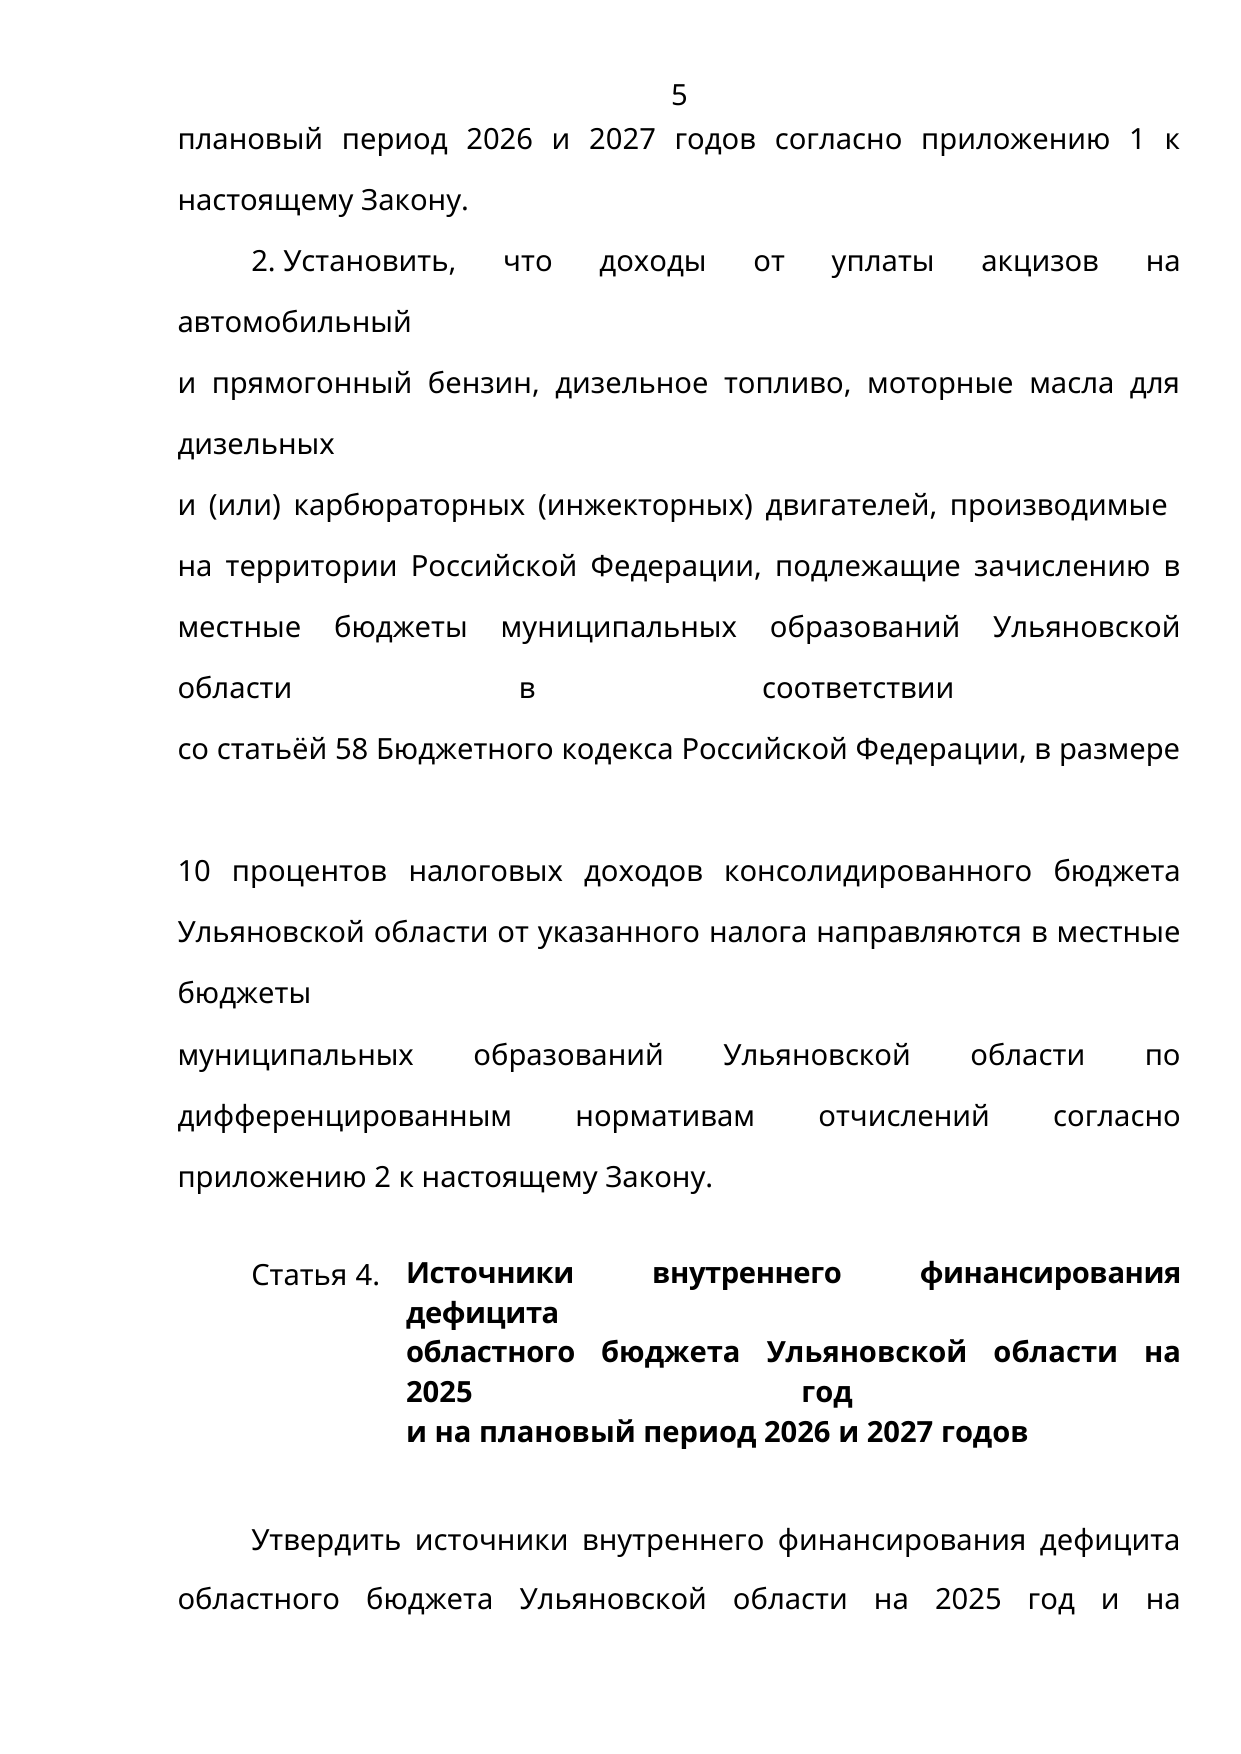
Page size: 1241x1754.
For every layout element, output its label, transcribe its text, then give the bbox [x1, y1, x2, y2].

table_header Статья 4. [166, 1252, 394, 1451]
text 2. Установить, что доходы от уплаты акцизов на автомобильный и прямогонный бензин, дизельное топливо, моторные масла для дизельных и (или) карбюраторных (инжекторных) двигателей, производимые на территории Российской Федерации, подлежащие зачислению в местные бюджеты муниципальных образований Ульяновской области в соответствии со статьёй 58 Бюджетного кодекса Российской Федерации, в размере 10 процентов налоговых доходов консолидированного бюджета Ульяновской области от указанного налога направляются в местные бюджеты муниципальных образований Ульяновской области по дифференцированным нормативам отчислений согласно приложению 2 к настоящему Закону. [177, 240, 1181, 1196]
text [177, 1519, 1181, 1618]
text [177, 118, 1181, 219]
table_header Источники внутреннего финансирования дефицита областного бюджета Ульяновской области на 2025 год и на плановый период 2026 и 2027 годов [395, 1252, 1192, 1451]
